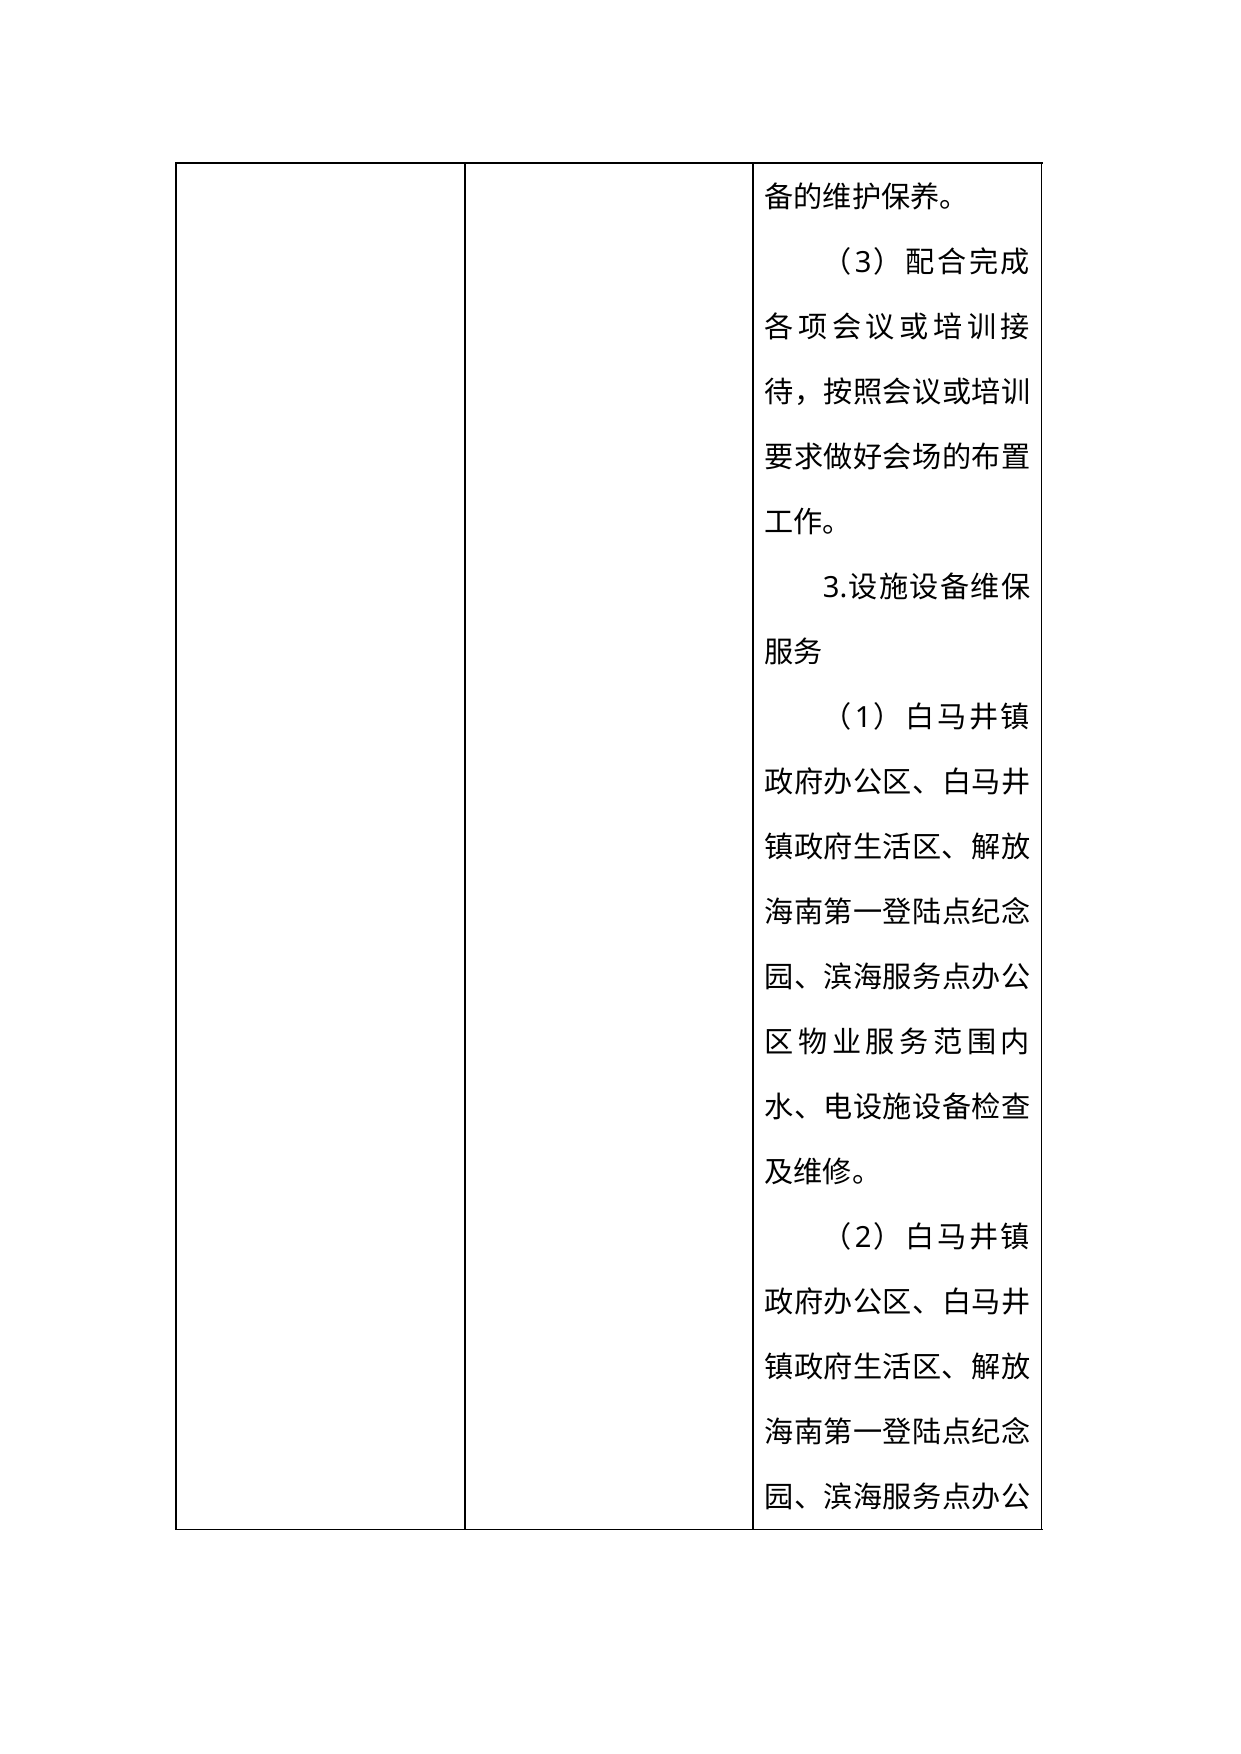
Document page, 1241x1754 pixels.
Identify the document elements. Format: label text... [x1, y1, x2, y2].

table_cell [754, 164, 1041, 1528]
table_cell [466, 164, 752, 1528]
table_cell 1 [177, 164, 464, 1528]
